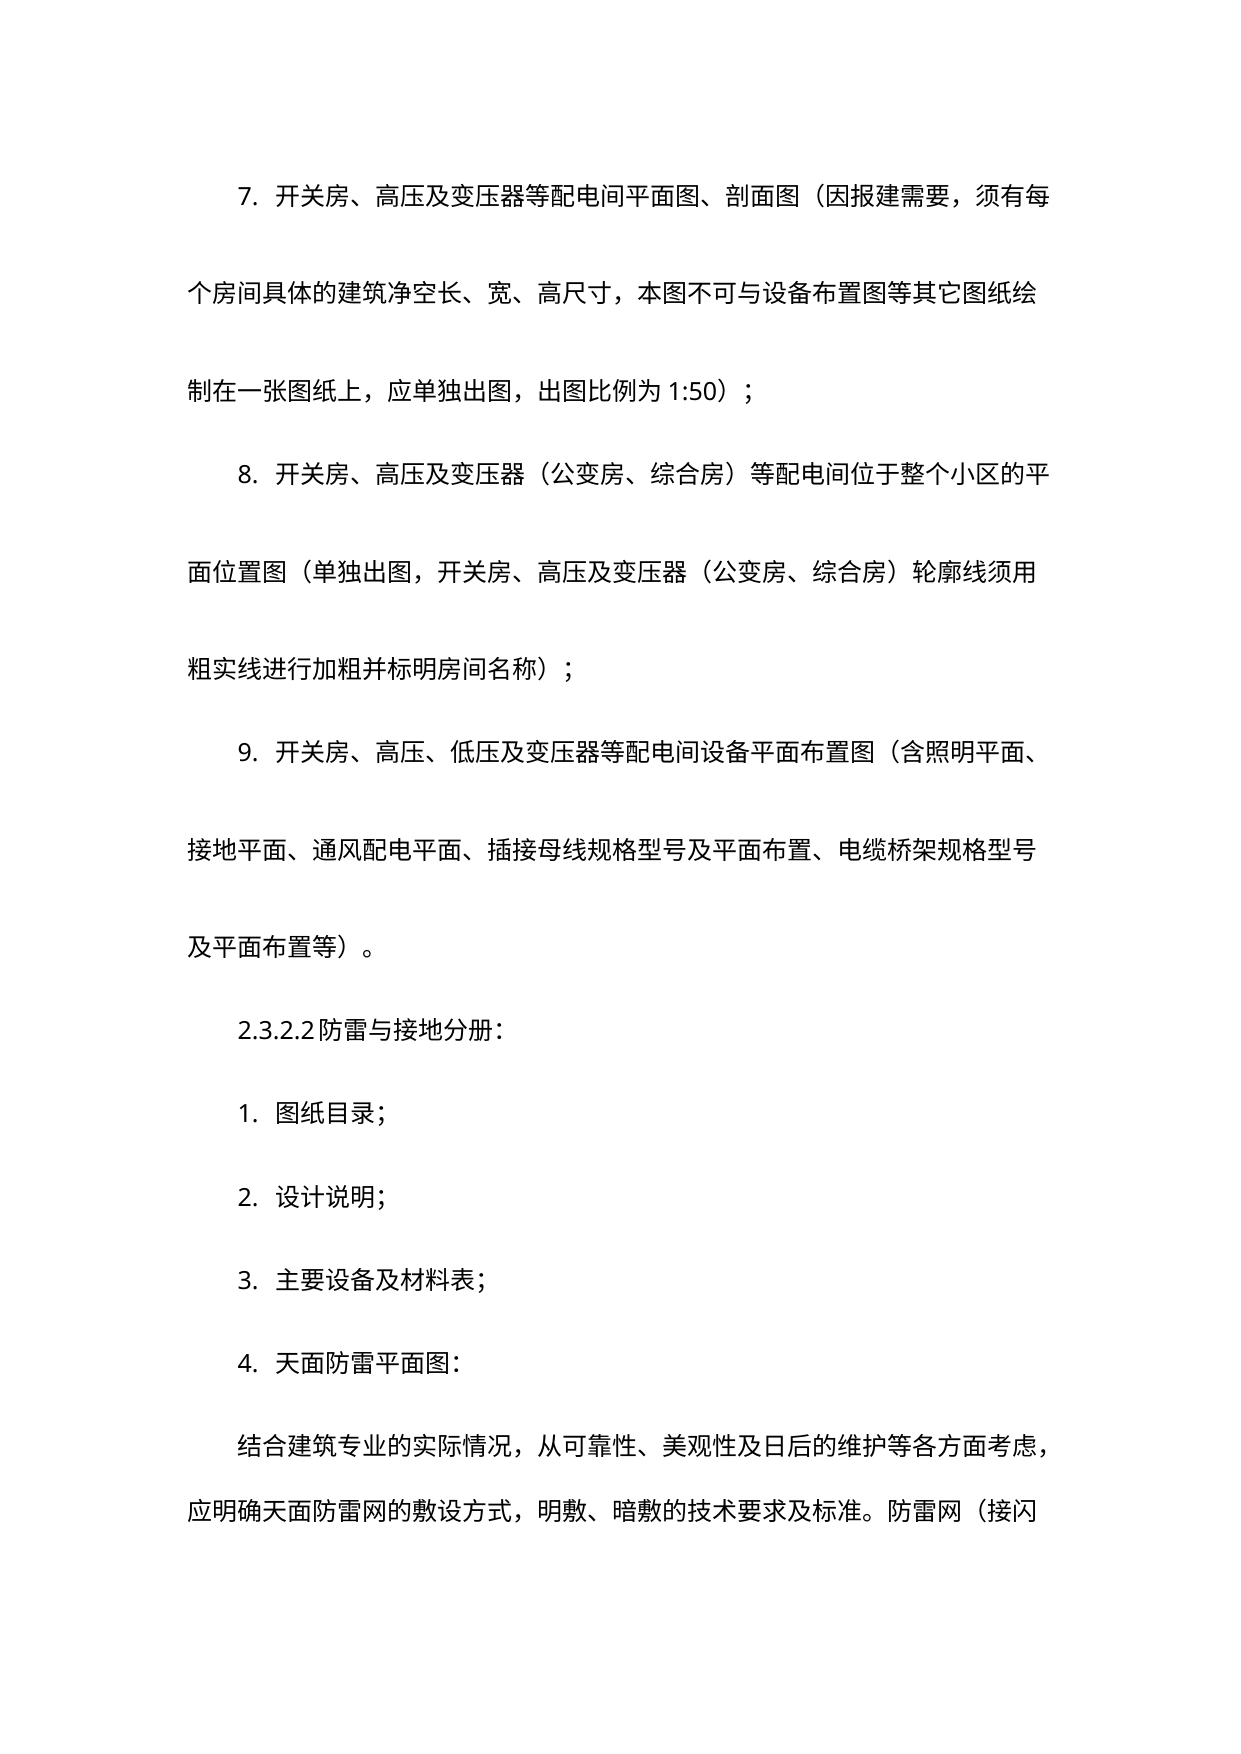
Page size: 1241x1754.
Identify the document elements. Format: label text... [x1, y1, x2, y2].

list 开关房、高压、低压及变压器等配电间设备平面布置图（含照明平面、接地平面、通风配电平面、插接母线规格型号及平面布置、电缆桥架规格型号及平面布置等）。 [187, 718, 1053, 978]
list 开关房、高压及变压器等配电间平面图、剖面图（因报建需要，须有每个房间具体的建筑净空长、宽、高尺寸，本图不可与设备布置图等其它图纸绘制在一张图纸上，应单独出图，出图比例为1:50）； [187, 162, 1053, 422]
list 天面防雷平面图： [187, 1329, 1053, 1394]
list 设计说明； [187, 1163, 1053, 1228]
list 图纸目录； [187, 1079, 1053, 1144]
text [187, 1412, 1053, 1542]
list 开关房、高压及变压器（公变房、综合房）等配电间位于整个小区的平面位置图（单独出图，开关房、高压及变压器（公变房、综合房）轮廓线须用粗实线进行加粗并标明房间名称）； [187, 440, 1053, 700]
list 防雷与接地分册： [187, 996, 1053, 1061]
list 主要设备及材料表； [187, 1246, 1053, 1311]
